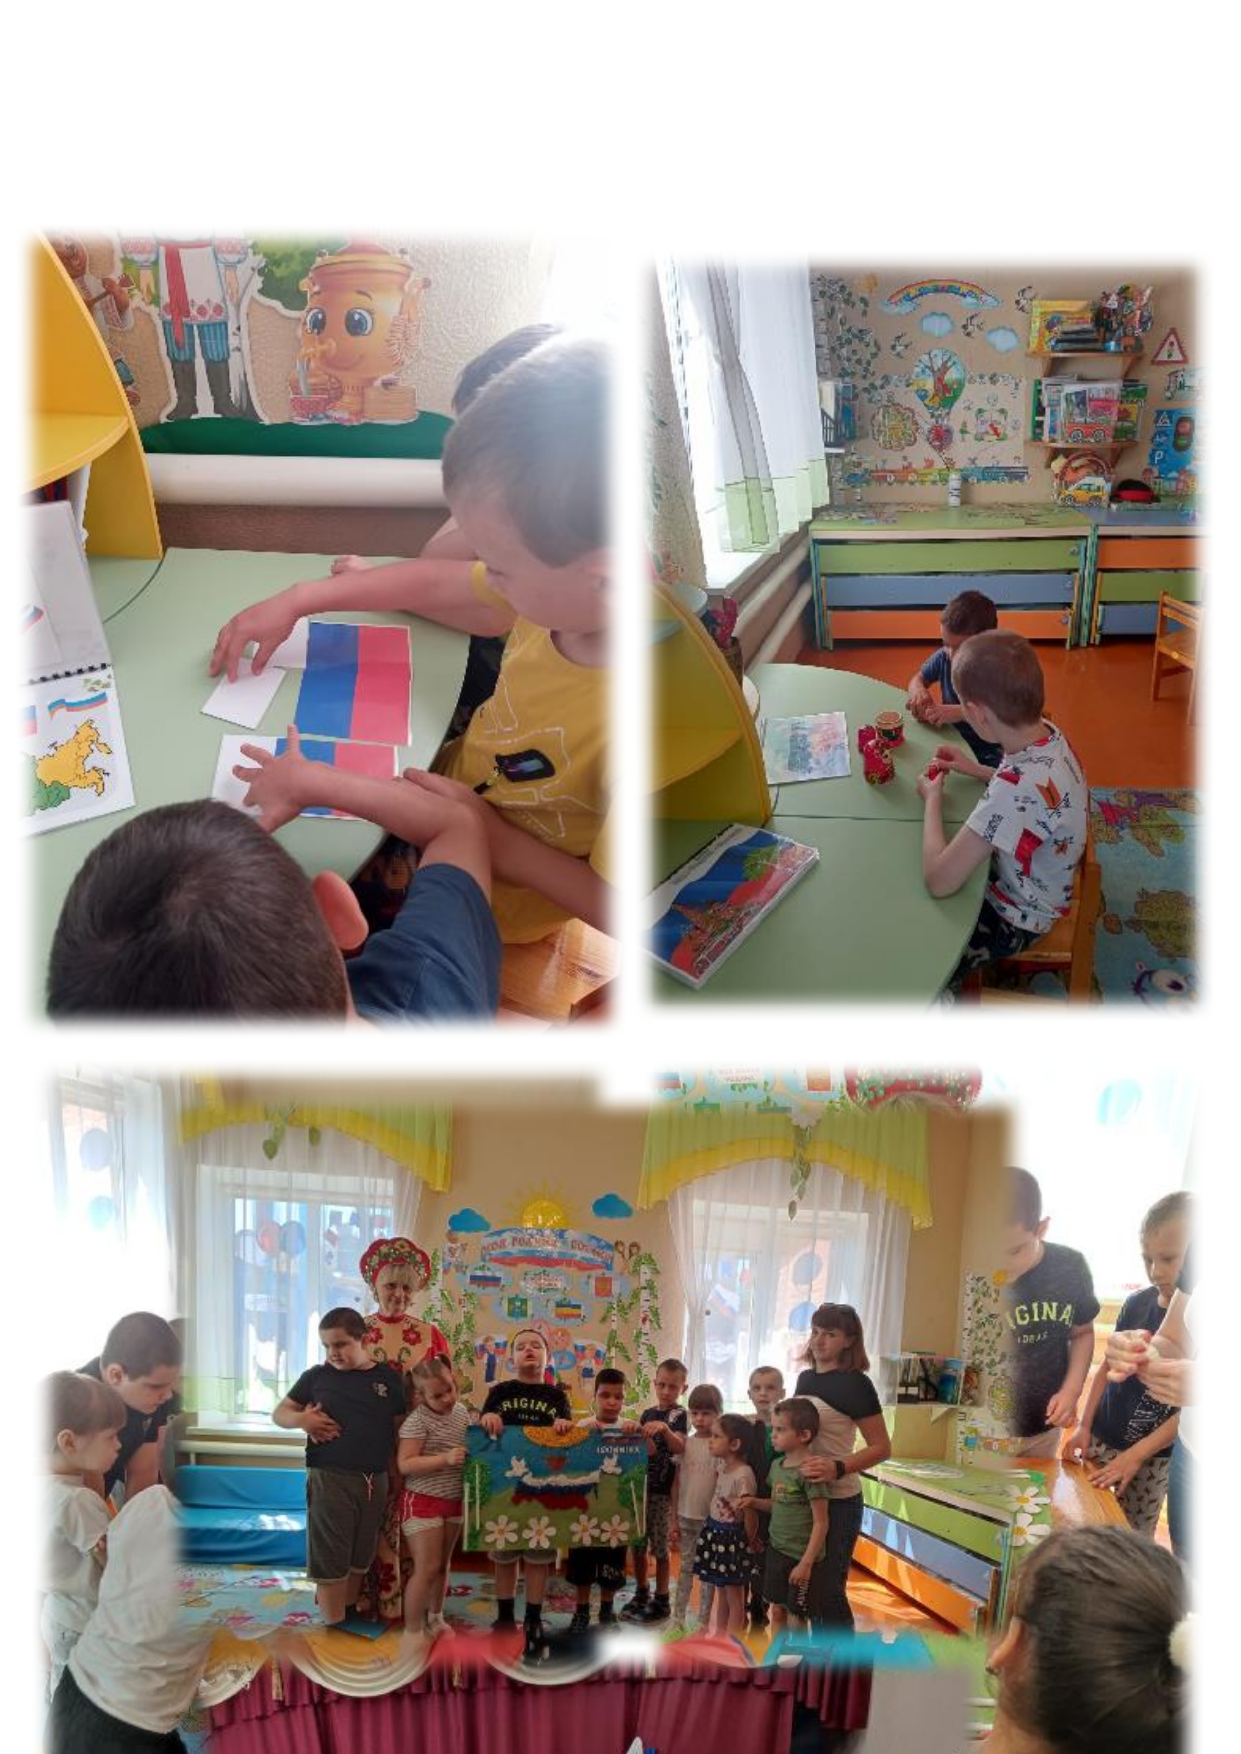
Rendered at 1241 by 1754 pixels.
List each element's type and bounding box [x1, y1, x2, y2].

picture [44, 252, 598, 1010]
picture [664, 279, 1185, 992]
picture [61, 1088, 1175, 1754]
